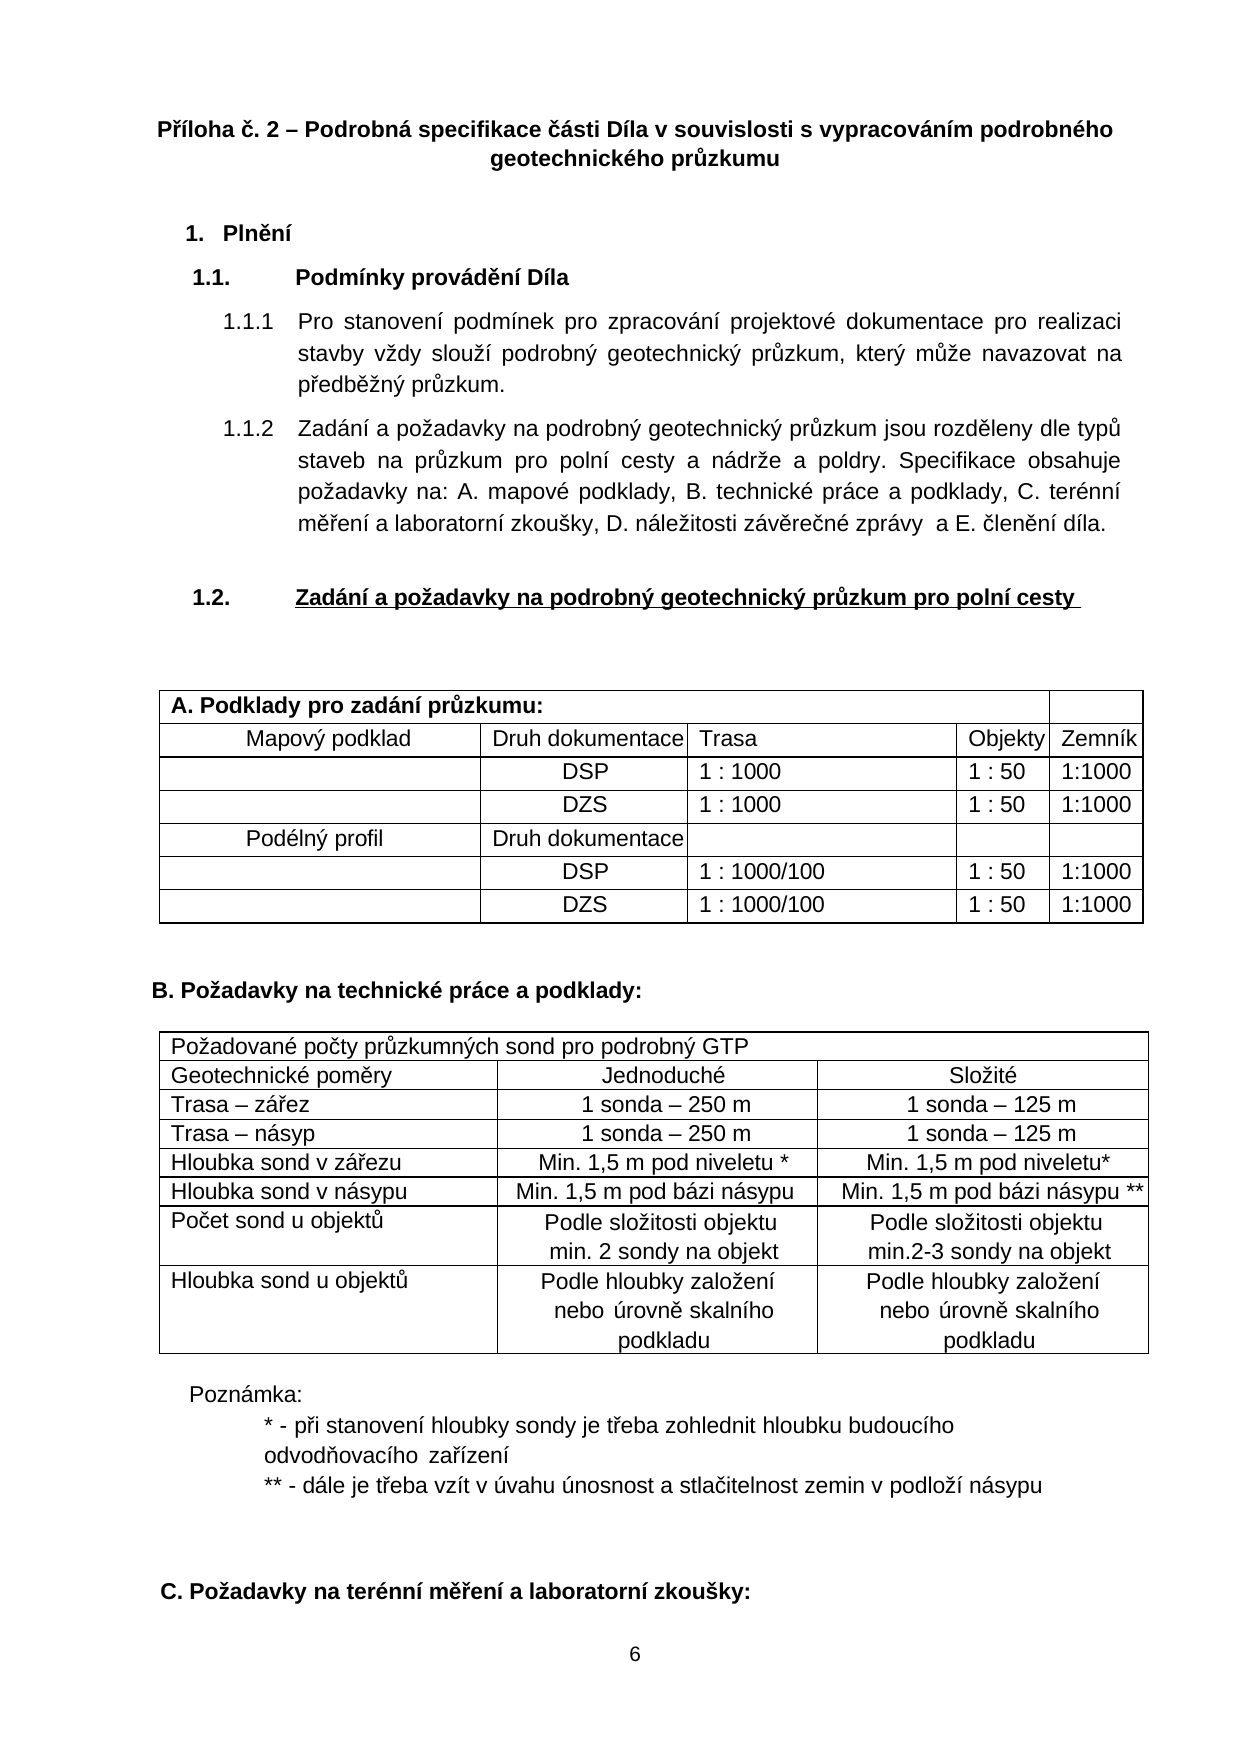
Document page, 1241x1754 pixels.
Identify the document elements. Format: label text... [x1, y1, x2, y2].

table_cell DSP [481, 758, 687, 789]
text * - při stanovení hloubky sondy je třeba zohlednit hloubku budoucího odvodňovacího zařízení [264, 1412, 1063, 1468]
table_cell Druh dokumentace [481, 824, 687, 856]
list Zadání a požadavky na podrobný geotechnický průzkum pro polní cesty [192, 584, 1122, 611]
table_cell 1 : 1000 [688, 791, 956, 823]
table_cell Min. 1,5 m pod niveletu* [818, 1149, 1148, 1176]
table_cell 1 : 1000 [688, 758, 956, 789]
table_cell Jednoduché [498, 1061, 817, 1089]
list Pro stanovení podmínek pro zpracování projektové dokumentace pro realizaci stavby vždy slouží podrobný geotechnický průzkum, který může navazovat na předběžný průzkum. [223, 308, 1122, 397]
table_header [1050, 691, 1142, 723]
table_cell 1 : 50 [957, 857, 1049, 889]
table_cell Mapový podklad [160, 724, 480, 756]
table_cell 1 : 50 [957, 758, 1049, 789]
table_cell [160, 857, 480, 889]
table_cell Min. 1,5 m pod niveletu * [498, 1149, 817, 1176]
text C. Požadavky na terénní měření a laboratorní zkoušky: [148, 1578, 1122, 1604]
table_cell DZS [481, 791, 687, 823]
table_cell DZS [481, 890, 687, 922]
table_cell Podle hloubky založení nebo úrovně skalního podkladu [818, 1266, 1148, 1353]
table_cell 1 : 1000/100 [688, 857, 956, 889]
text ** - dále je třeba vzít v úvahu únosnost a stlačitelnost zemin v podloží násypu [264, 1472, 1122, 1498]
table_cell 1 sonda – 125 m [818, 1090, 1148, 1118]
table_cell Druh dokumentace [481, 724, 687, 756]
table_cell Zemníky [1050, 724, 1142, 756]
table_cell Geotechnické poměry [160, 1061, 497, 1089]
table_cell Trasa – násyp [160, 1120, 497, 1147]
table_header Požadované počty průzkumných sond pro podrobný GTP [160, 1033, 1148, 1060]
table_cell Hloubka sond u objektů [160, 1266, 497, 1353]
list Zadání a požadavky na podrobný geotechnický průzkum jsou rozděleny dle typů staveb na průzkum pro polní cesty a nádrže a poldry. Specifikace obsahuje požadavky na: A. mapové podklady, B. technické práce a podklady, C. terénní měření a laboratorní zkoušky, D. náležitosti závěrečné zprávy a E. členění díla. [223, 415, 1122, 536]
table_cell Podle složitosti objektu min.2-3 sondy na objekt [818, 1207, 1148, 1265]
table_cell 1 sonda – 250 m [498, 1120, 817, 1147]
table_cell 1:1000 [1050, 758, 1142, 789]
table_cell 1:1000 [1050, 791, 1142, 823]
table_cell Podle složitosti objektu min. 2 sondy na objekt [498, 1207, 817, 1265]
table_cell 1:1000 [1050, 890, 1142, 922]
table_cell [160, 791, 480, 823]
list Podmínky provádění Díla [192, 264, 1122, 290]
table_cell Počet sond u objektů [160, 1207, 497, 1265]
table_cell 1:1000 [1050, 857, 1142, 889]
table_cell Hloubka sond v zářezu [160, 1149, 497, 1176]
table_cell DSP [481, 857, 687, 889]
table_cell Min. 1,5 m pod bázi násypu ** [498, 1178, 817, 1205]
table_cell 1 sonda – 250 m [498, 1090, 817, 1118]
text B. Požadavky na technické práce a podklady: [151, 977, 1122, 1004]
table_cell Objekty [957, 724, 1049, 756]
table_cell Podélný profil [160, 824, 480, 856]
table_cell Složité [818, 1061, 1148, 1089]
table_cell 1 sonda – 125 m [818, 1120, 1148, 1147]
table_cell 1 : 50 [957, 791, 1049, 823]
table_cell Podle hloubky založení nebo úrovně skalního podkladu [498, 1266, 817, 1353]
table_header A. Podklady pro zadání průzkumu: [160, 691, 1049, 723]
table_cell [1050, 824, 1142, 856]
table_cell [688, 824, 956, 856]
table_cell [160, 758, 480, 789]
table_cell 1 : 50 [957, 890, 1049, 922]
table_cell Trasa [688, 724, 956, 756]
table_cell Hloubka sond v násypu [160, 1178, 497, 1205]
list Plnění [185, 220, 1122, 246]
table_cell 1 : 1000/100 [688, 890, 956, 922]
table_cell Min. 1,5 m pod bázi násypu ** [818, 1178, 1148, 1205]
table_cell Trasa – zářez [160, 1090, 497, 1118]
table_cell [957, 824, 1049, 856]
subtitle Příloha č. 2 – Podrobná specifikace části Díla v souvislosti s vypracováním podrobného geotechnického průzkumu [148, 114, 1122, 172]
text Poznámka: [189, 1381, 1122, 1408]
table_cell [160, 890, 480, 922]
